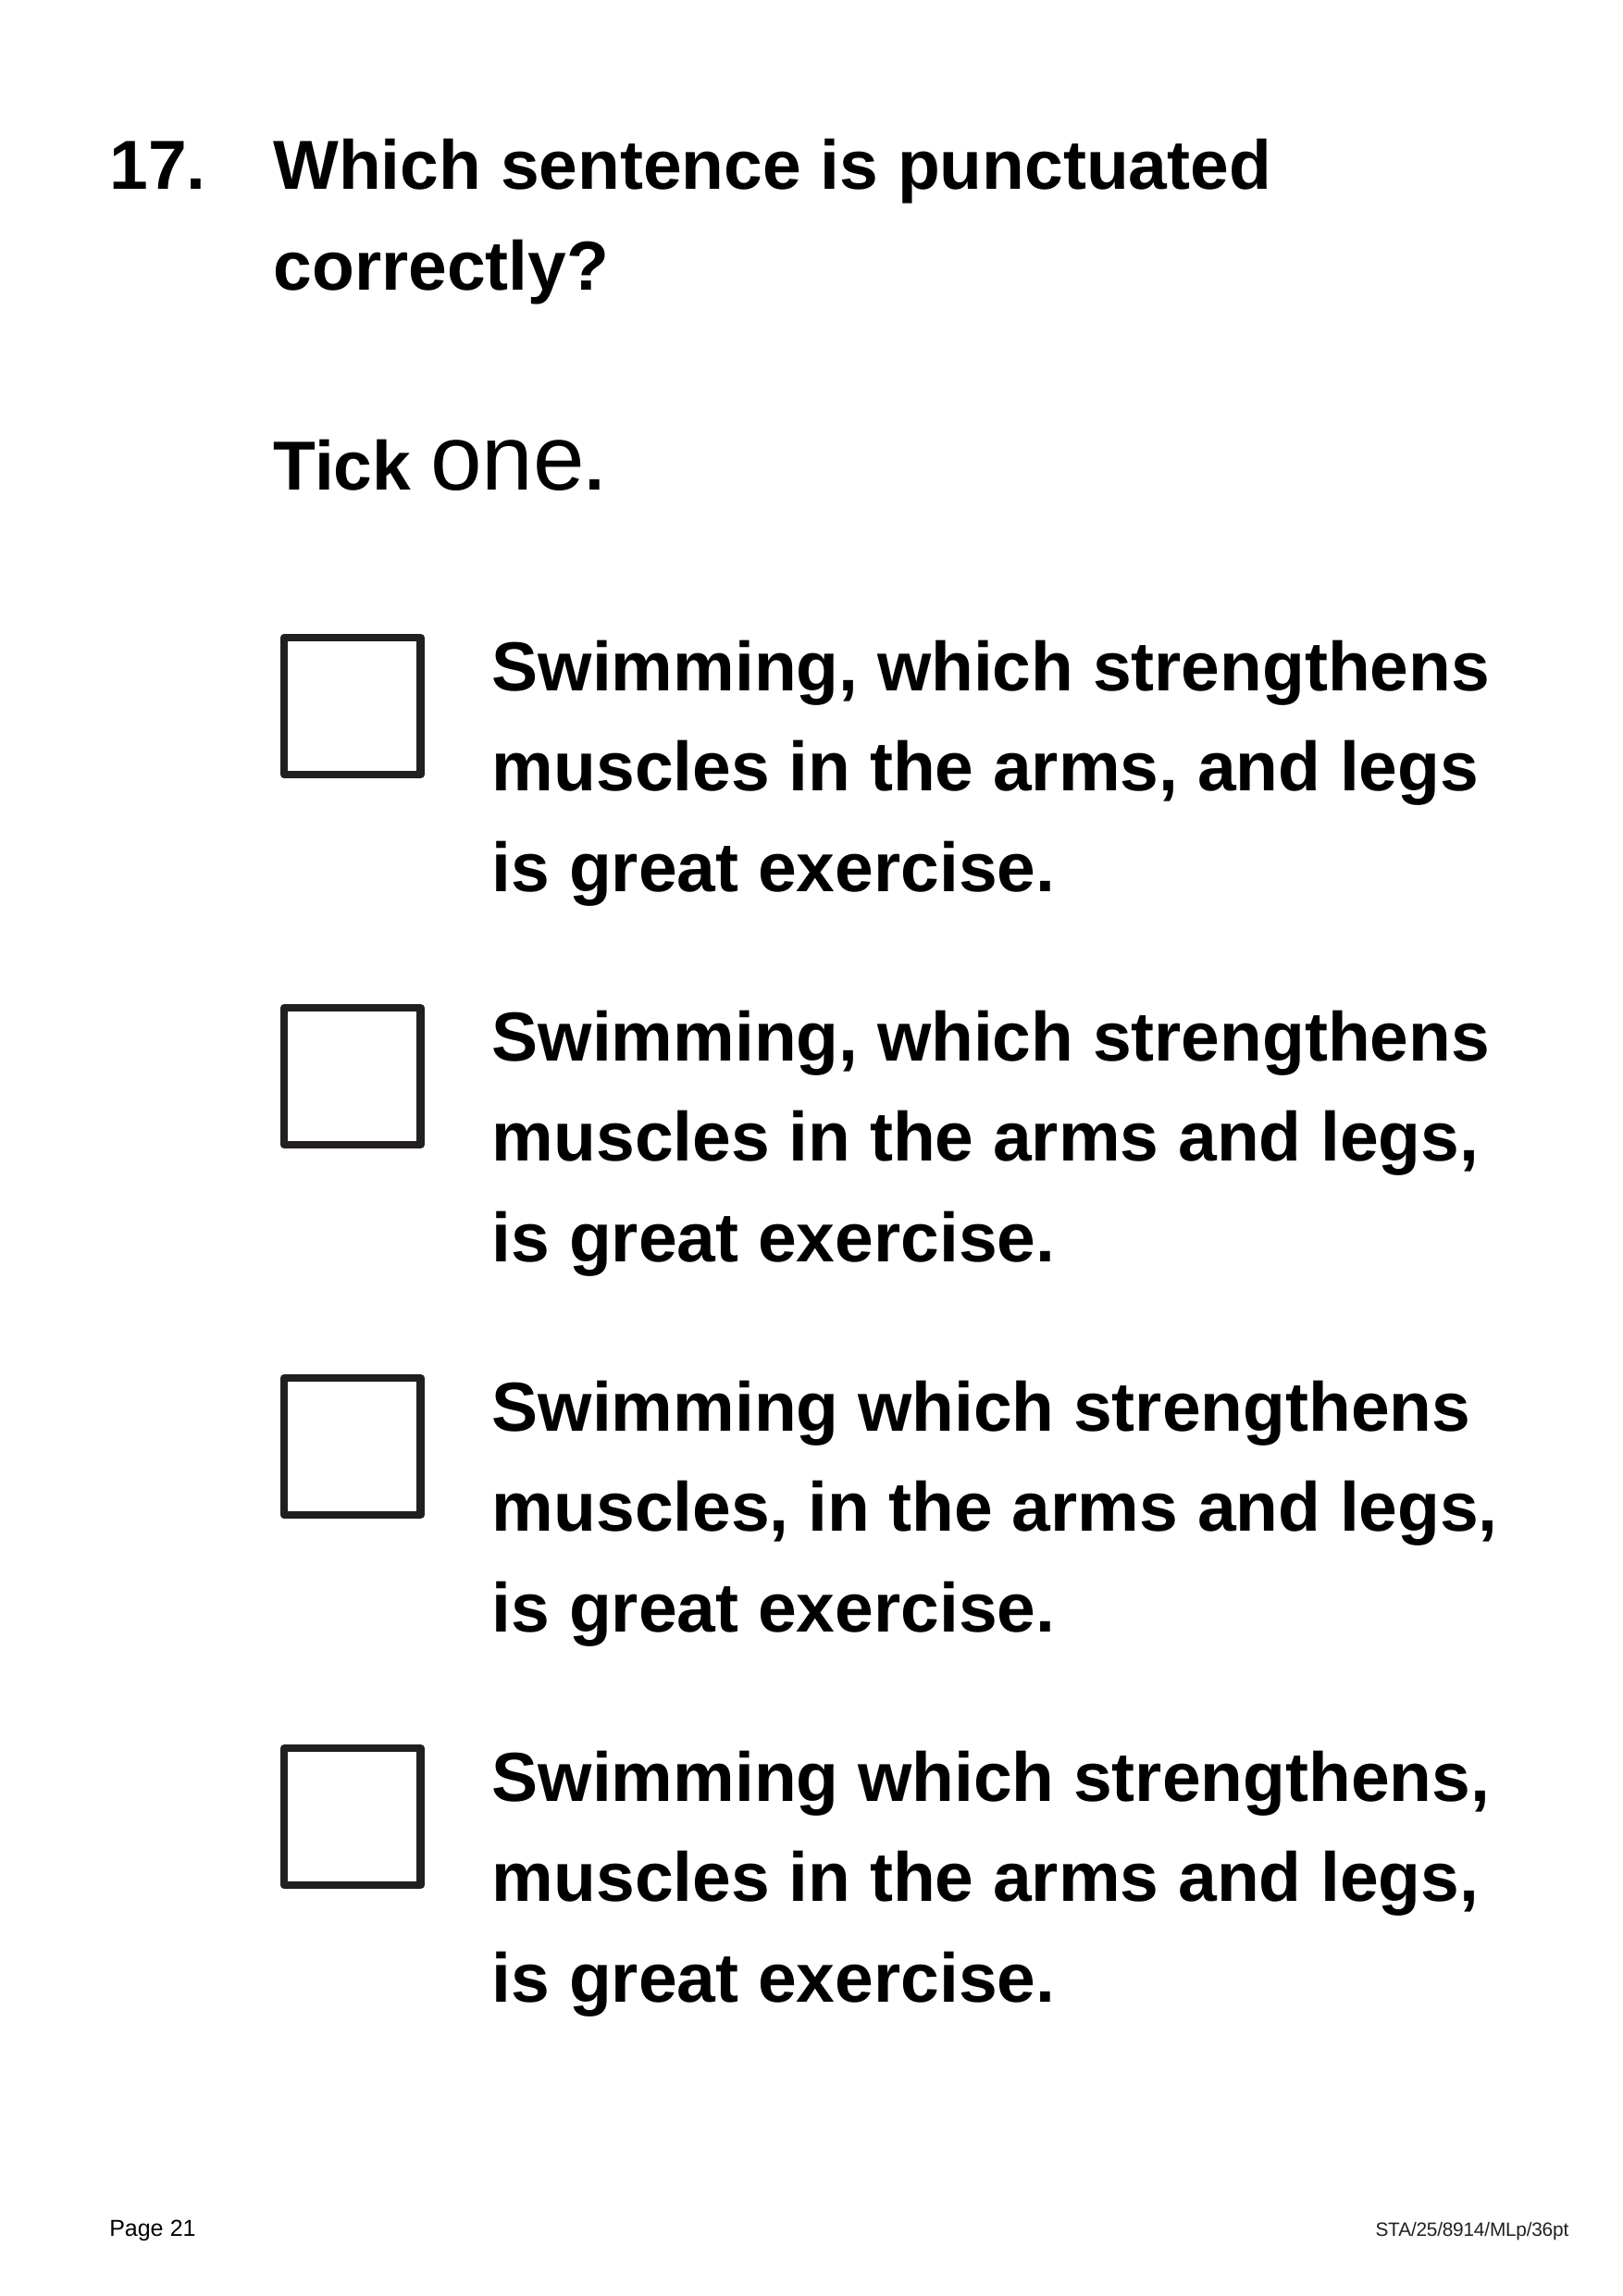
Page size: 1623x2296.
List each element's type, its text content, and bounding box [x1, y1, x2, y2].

list Swimming which strengthens, muscles in the arms and legs, is great exercise. [492, 1721, 1514, 2022]
list Swimming which strengthens muscles, in the arms and legs, is great exercise. [492, 1351, 1514, 1652]
list Swimming, which strengthens muscles in the arms and legs, is great exercise. [492, 981, 1514, 1282]
text Which sentence is punctuated correctly? [109, 109, 1514, 310]
list Swimming, which strengthens muscles in the arms, and legs is great exercise. [492, 611, 1514, 912]
text Tick one. [273, 410, 1514, 510]
